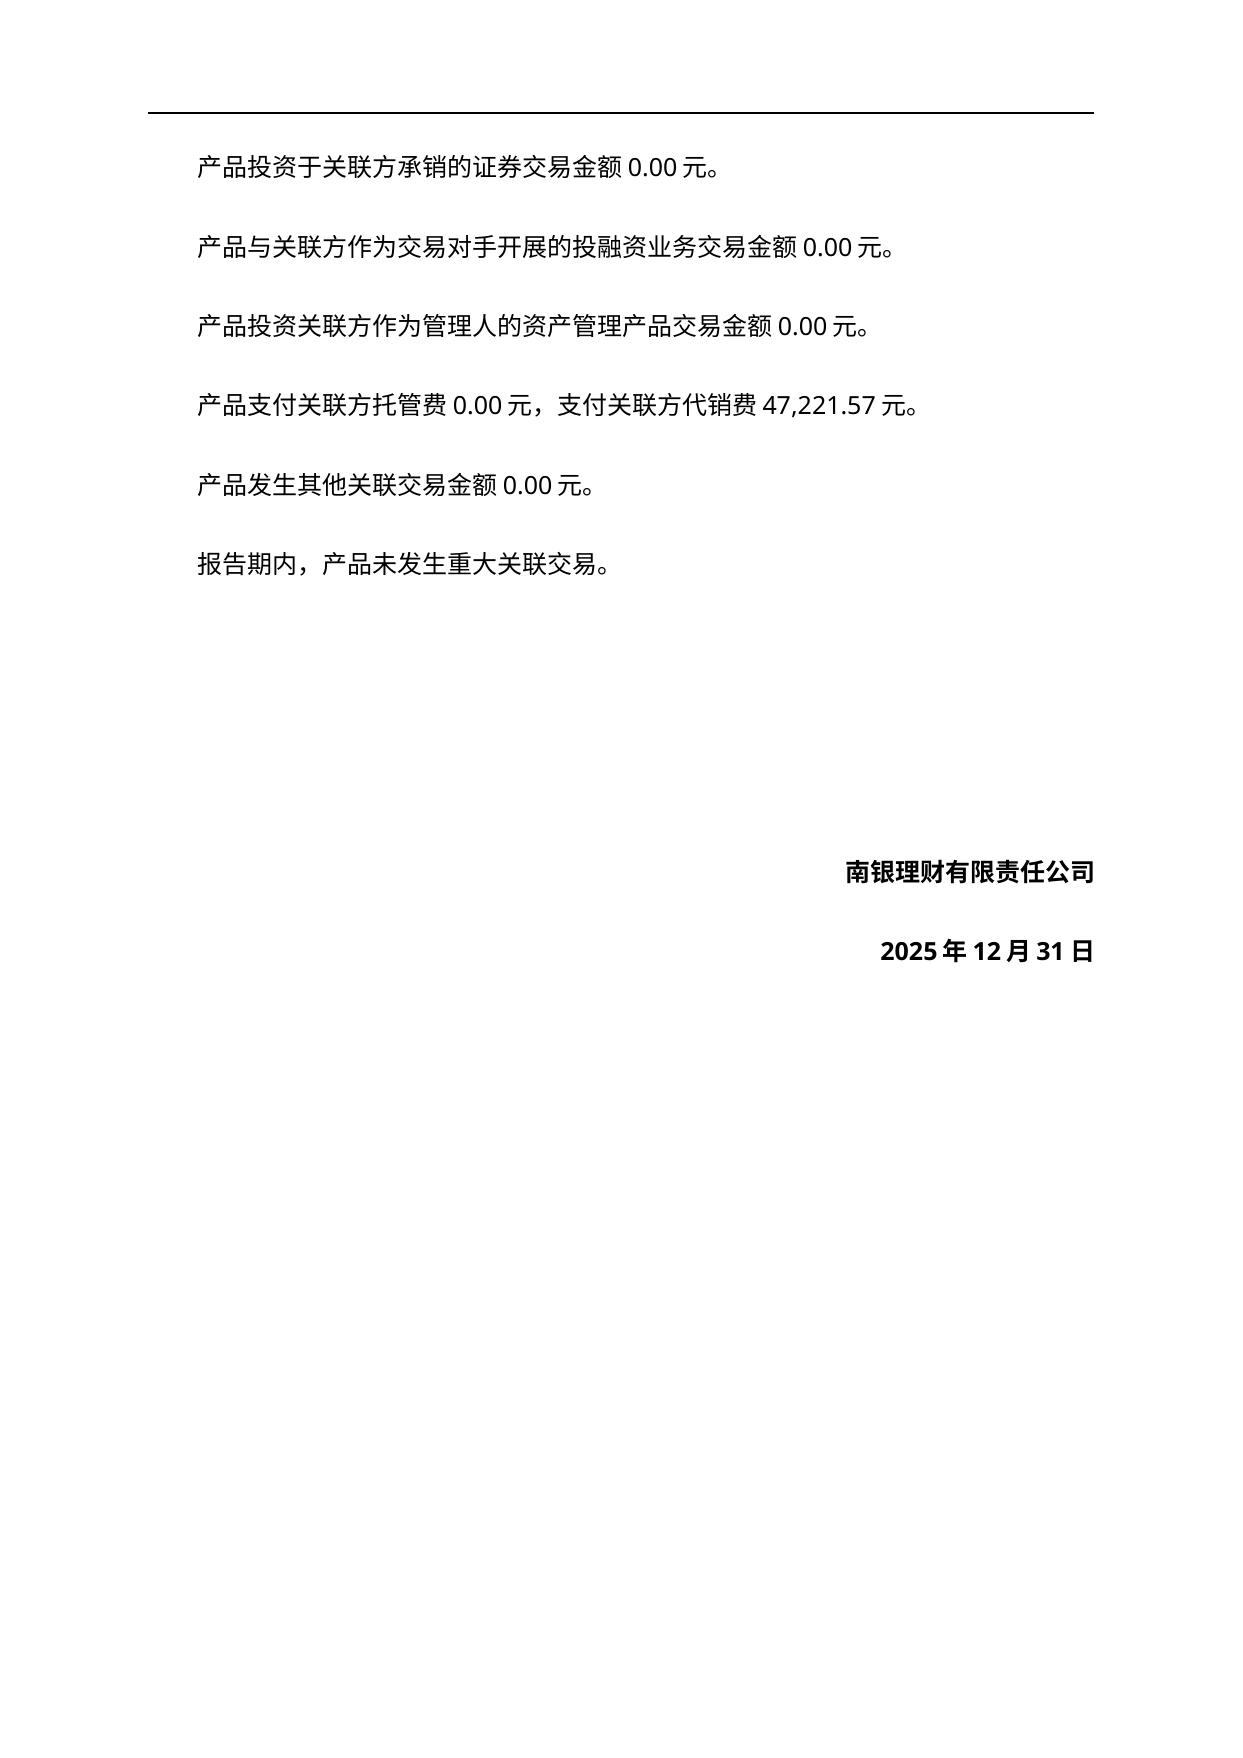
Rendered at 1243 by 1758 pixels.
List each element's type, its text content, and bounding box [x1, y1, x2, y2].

text 产品支付关联方托管费0.00元，支付关联方代销费47,221.57元。 [148, 386, 1094, 422]
text 报告期内，产品未发生重大关联交易。 [148, 544, 1094, 581]
text 南银理财有限责任公司 [148, 852, 1094, 888]
text 产品与关联方作为交易对手开展的投融资业务交易金额0.00元。 [148, 227, 1094, 263]
text 产品发生其他关联交易金额0.00元。 [148, 465, 1094, 501]
text 产品投资关联方作为管理人的资产管理产品交易金额0.00元。 [148, 306, 1094, 343]
text 2025年12月31日 [148, 931, 1094, 968]
text 产品投资于关联方承销的证券交易金额0.00元。 [148, 148, 1094, 184]
